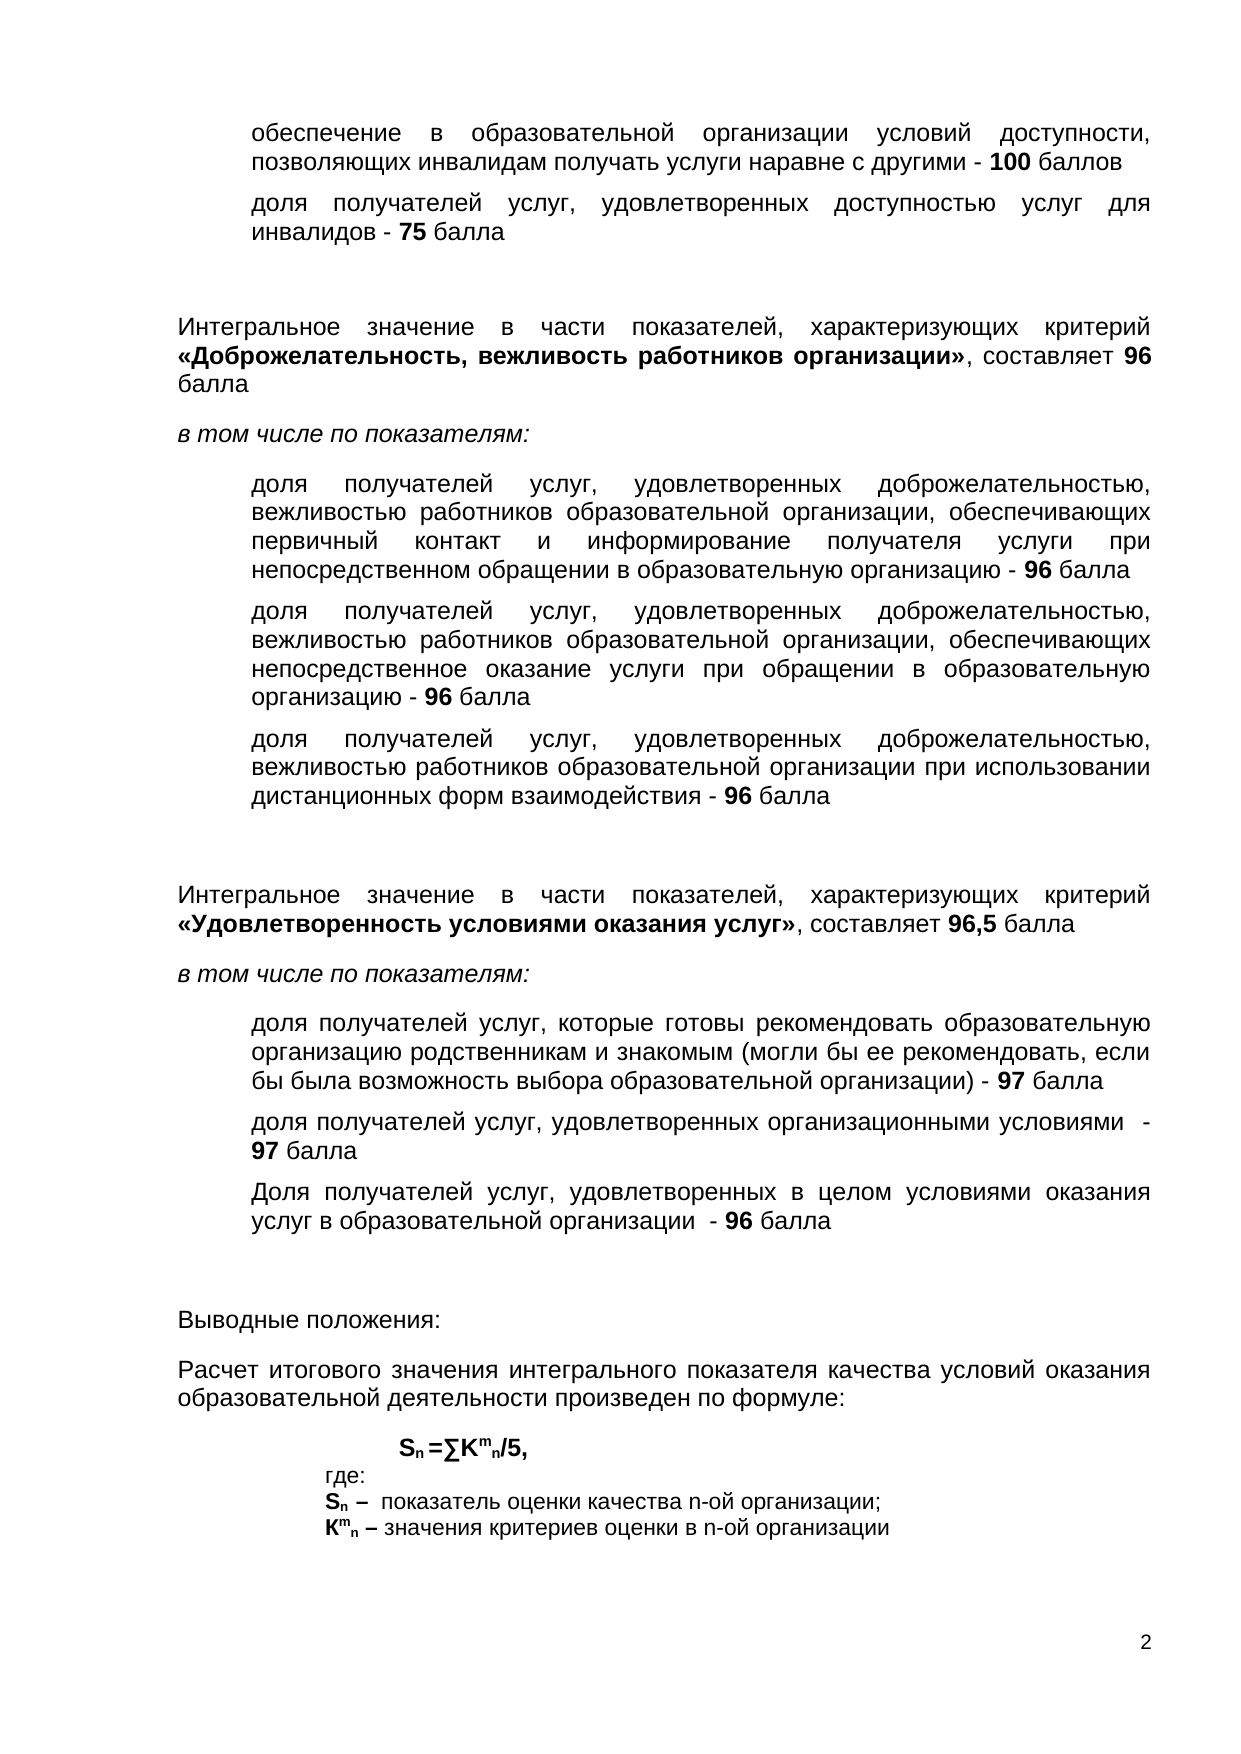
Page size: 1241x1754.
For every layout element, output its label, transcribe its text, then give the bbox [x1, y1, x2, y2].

text обеспечение в образовательной организации условий доступности, позволяющих инвалидам получать услуги наравне с другими - 100 баллов [251, 118, 1152, 176]
text Sn – показатель оценки качества n-ой организации; [325, 1488, 1152, 1514]
text Интегральное значение в части показателей, характеризующих критерий «Доброжелательность, вежливость работников организации», составляет 96 балла [177, 312, 1152, 398]
text Доля получателей услуг, удовлетворенных в целом условиями оказания услуг в образовательной организации - 96 балла [251, 1177, 1152, 1234]
text доля получателей услуг, удовлетворенных доброжелательностью, вежливостью работников образовательной организации, обеспечивающих непосредственное оказание услуги при обращении в образовательную организацию - 96 балла [251, 596, 1152, 711]
text в том числе по показателям: [177, 419, 1152, 448]
text Интегральное значение в части показателей, характеризующих критерий «Удовлетворенность условиями оказания услуг», составляет 96,5 балла [177, 880, 1152, 938]
text Расчет итогового значения интегрального показателя качества условий оказания образовательной деятельности произведен по формуле: [177, 1354, 1152, 1412]
text Выводные положения: [177, 1305, 1152, 1334]
text доля получателей услуг, которые готовы рекомендовать образовательную организацию родственникам и знакомым (могли бы ее рекомендовать, если бы была возможность выбора образовательной организации) - 97 балла [251, 1008, 1152, 1094]
text доля получателей услуг, удовлетворенных доброжелательностью, вежливостью работников образовательной организации при использовании дистанционных форм взаимодействия - 96 балла [251, 723, 1152, 810]
text в том числе по показателям: [177, 959, 1152, 987]
text доля получателей услуг, удовлетворенных доступностью услуг для инвалидов - 75 балла [251, 188, 1152, 246]
text доля получателей услуг, удовлетворенных доброжелательностью, вежливостью работников образовательной организации, обеспечивающих первичный контакт и информирование получателя услуги при непосредственном обращении в образовательную организацию - 96 балла [251, 468, 1152, 583]
text Sn =∑Kmn/5, [398, 1433, 1152, 1462]
text доля получателей услуг, удовлетворенных организационными условиями - 97 балла [251, 1107, 1152, 1164]
text где: [325, 1462, 1152, 1488]
text Кmn – значения критериев оценки в n-ой организации [325, 1514, 1152, 1541]
